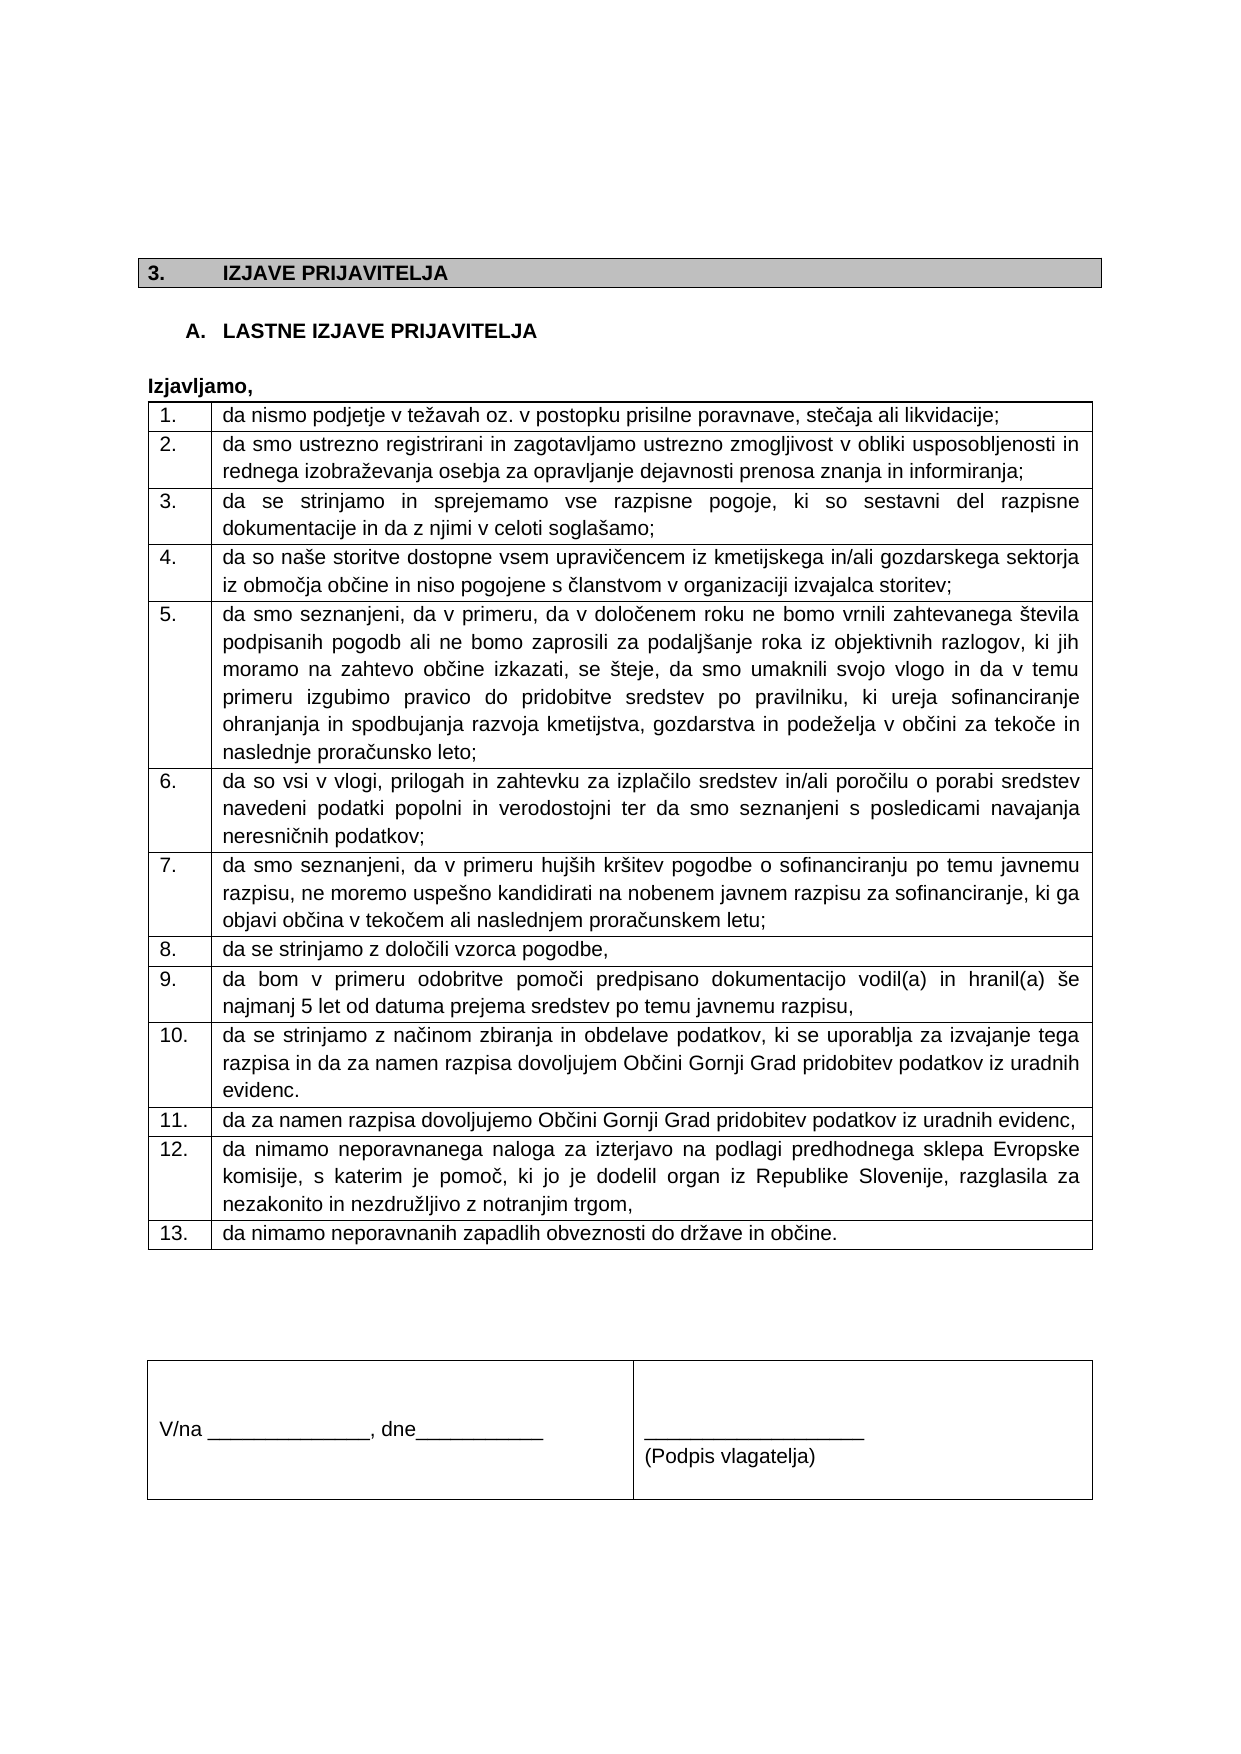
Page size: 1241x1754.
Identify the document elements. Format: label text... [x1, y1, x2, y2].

list LASTNE IZJAVE PRIJAVITELJA [185, 319, 1093, 343]
table_cell 7. [149, 853, 211, 936]
table_cell da nimamo neporavnanega naloga za izterjavo na podlagi predhodnega sklepa Evropske komisije, s katerim je pomoč, ki jo je dodelil organ iz Republike Slovenije, razglasila za nezakonito in nezdružljivo z notranjim trgom, [212, 1137, 1092, 1220]
table_cell da se strinjamo z načinom zbiranja in obdelave podatkov, ki se uporablja za izvajanje tega razpisa in da za namen razpisa dovoljujem Občini Gornji Grad pridobitev podatkov iz uradnih evidenc. [212, 1023, 1092, 1107]
table_cell da bom v primeru odobritve pomoči predpisano dokumentacijo vodil(a) in hranil(a) še najmanj 5 let od datuma prejema sredstev po temu javnemu razpisu, [212, 967, 1092, 1022]
table_cell da se strinjamo z določili vzorca pogodbe, [212, 937, 1092, 966]
table_cell da nimamo neporavnanih zapadlih obveznosti do države in občine. [212, 1221, 1092, 1249]
table_cell da so naše storitve dostopne vsem upravičencem iz kmetijskega in/ali gozdarskega sektorja iz območja občine in niso pogojene s članstvom v organizaciji izvajalca storitev; [212, 545, 1092, 601]
table_cell 11. [149, 1108, 211, 1136]
table_cell da smo ustrezno registrirani in zagotavljamo ustrezno zmogljivost v obliki usposobljenosti in rednega izobraževanja osebja za opravljanje dejavnosti prenosa znanja in informiranja; [212, 432, 1092, 487]
table_cell 5. [149, 602, 211, 768]
table_cell 6. [149, 769, 211, 852]
table_cell da za namen razpisa dovoljujemo Občini Gornji Grad pridobitev podatkov iz uradnih evidenc, [212, 1108, 1092, 1136]
table_cell 3. [149, 489, 211, 544]
table_header ___________________ (Podpis vlagatelja) [634, 1361, 1092, 1499]
table_cell 2. [149, 432, 211, 487]
table_header da nismo podjetje v težavah oz. v postopku prisilne poravnave, stečaja ali likvidacije; [212, 403, 1092, 431]
table_cell da so vsi v vlogi, prilogah in zahtevku za izplačilo sredstev in/ali poročilu o porabi sredstev navedeni podatki popolni in verodostojni ter da smo seznanjeni s posledicami navajanja neresničnih podatkov; [212, 769, 1092, 852]
table_cell 9. [149, 967, 211, 1022]
table_header 1. [149, 403, 211, 431]
table_cell 12. [149, 1137, 211, 1220]
table_cell 8. [149, 937, 211, 966]
table_cell 13. [149, 1221, 211, 1249]
list IZJAVE PRIJAVITELJA [139, 259, 1101, 287]
table_cell da se strinjamo in sprejemamo vse razpisne pogoje, ki so sestavni del razpisne dokumentacije in da z njimi v celoti soglašamo; [212, 489, 1092, 544]
table_cell 10. [149, 1023, 211, 1107]
text Izjavljamo, [148, 374, 1093, 398]
table_cell 4. [149, 545, 211, 601]
table_cell da smo seznanjeni, da v primeru, da v določenem roku ne bomo vrnili zahtevanega števila podpisanih pogodb ali ne bomo zaprosili za podaljšanje roka iz objektivnih razlogov, ki jih moramo na zahtevo občine izkazati, se šteje, da smo umaknili svojo vlogo in da v temu primeru izgubimo pravico do pridobitve sredstev po pravilniku, ki ureja sofinanciranje ohranjanja in spodbujanja razvoja kmetijstva, gozdarstva in podeželja v občini za tekoče in naslednje proračunsko leto; [212, 602, 1092, 768]
table_cell da smo seznanjeni, da v primeru hujših kršitev pogodbe o sofinanciranju po temu javnemu razpisu, ne moremo uspešno kandidirati na nobenem javnem razpisu za sofinanciranje, ki ga objavi občina v tekočem ali naslednjem proračunskem letu; [212, 853, 1092, 936]
table_header V/na ______________, dne___________ [148, 1361, 633, 1499]
